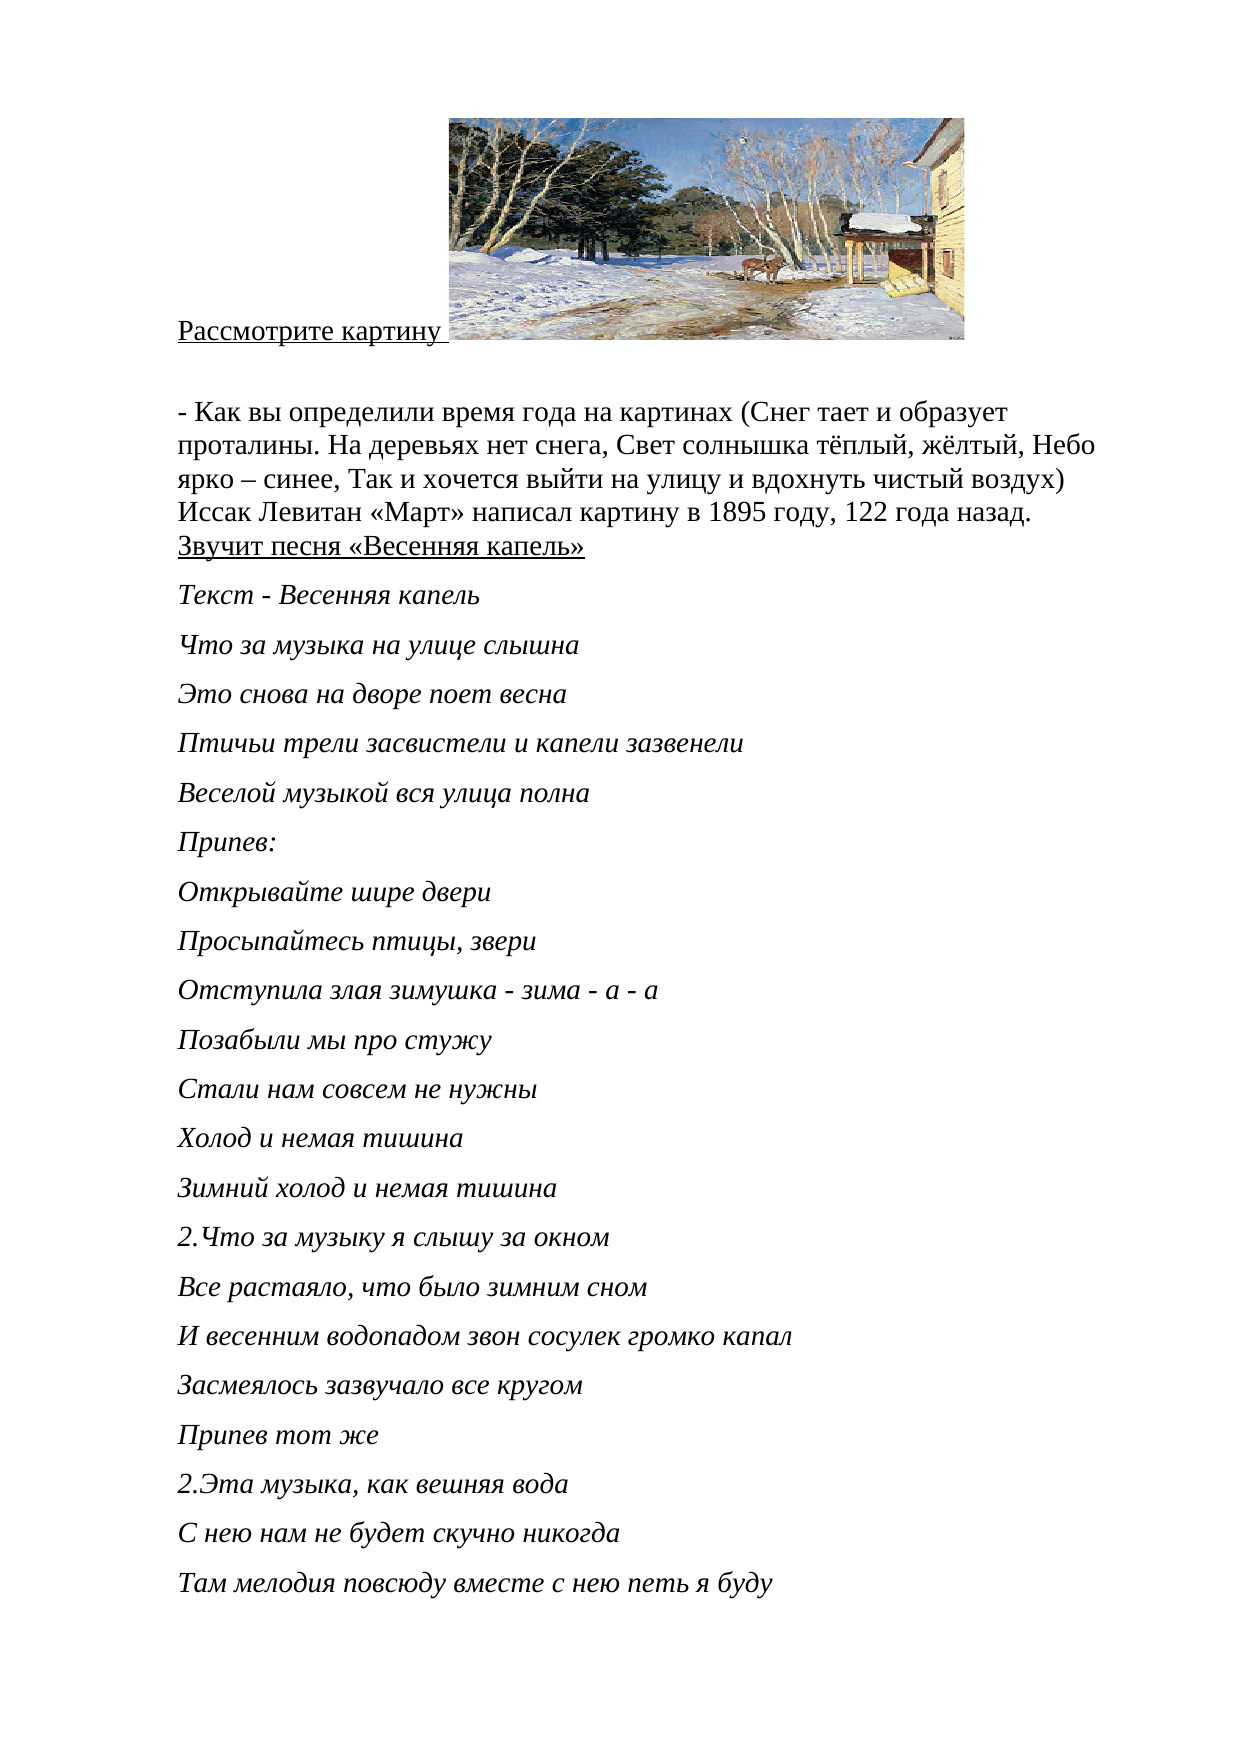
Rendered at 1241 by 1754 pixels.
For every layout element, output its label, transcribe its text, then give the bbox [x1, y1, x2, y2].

text Там мелодия повсюду вместе с нею петь я буду [177, 1565, 1152, 1598]
text С нею нам не будет скучно никогда [177, 1516, 1152, 1549]
text Иссак Левитан «Март» написал картину в 1895 году, 122 года назад. [177, 494, 1152, 528]
text Птичьи трели засвистели и капели зазвенели [177, 726, 1152, 759]
text Засмеялось зазвучало все кругом [177, 1367, 1152, 1401]
text Все растаяло, что было зимним сном [177, 1269, 1152, 1302]
text Что за музыка на улице слышна [177, 627, 1152, 660]
text Веселой музыкой вся улица полна [177, 775, 1152, 808]
text Припев тот же [177, 1417, 1152, 1450]
text Просыпайтесь птицы, звери [177, 923, 1152, 957]
text 2.Эта музыка, как вешняя вода [177, 1466, 1152, 1500]
text Это снова на дворе поет весна [177, 676, 1152, 710]
text Отступила злая зимушка - зима - а - а [177, 972, 1152, 1006]
picture [448, 118, 965, 340]
text Открывайте шире двери [177, 874, 1152, 907]
text Зимний холод и немая тишина [177, 1170, 1152, 1203]
text И весенним водопадом звон сосулек громко капал [177, 1318, 1152, 1352]
text Холод и немая тишина [177, 1121, 1152, 1154]
text Позабыли мы про стужу [177, 1022, 1152, 1055]
text 2.Что за музыку я слышу за окном [177, 1219, 1152, 1253]
text Припев: [177, 824, 1152, 858]
text Звучит песня «Весенняя капель» [177, 528, 1152, 562]
text Текст - Весенняя капель [177, 577, 1152, 611]
text - Как вы определили время года на картинах (Снег тает и образует проталины. На деревьях нет снега, Свет солнышка тёплый, жёлтый, Небо ярко – синее, Так и хочется выйти на улицу и вдохнуть чистый воздух) [177, 394, 1152, 494]
text Стали нам совсем не нужны [177, 1071, 1152, 1105]
